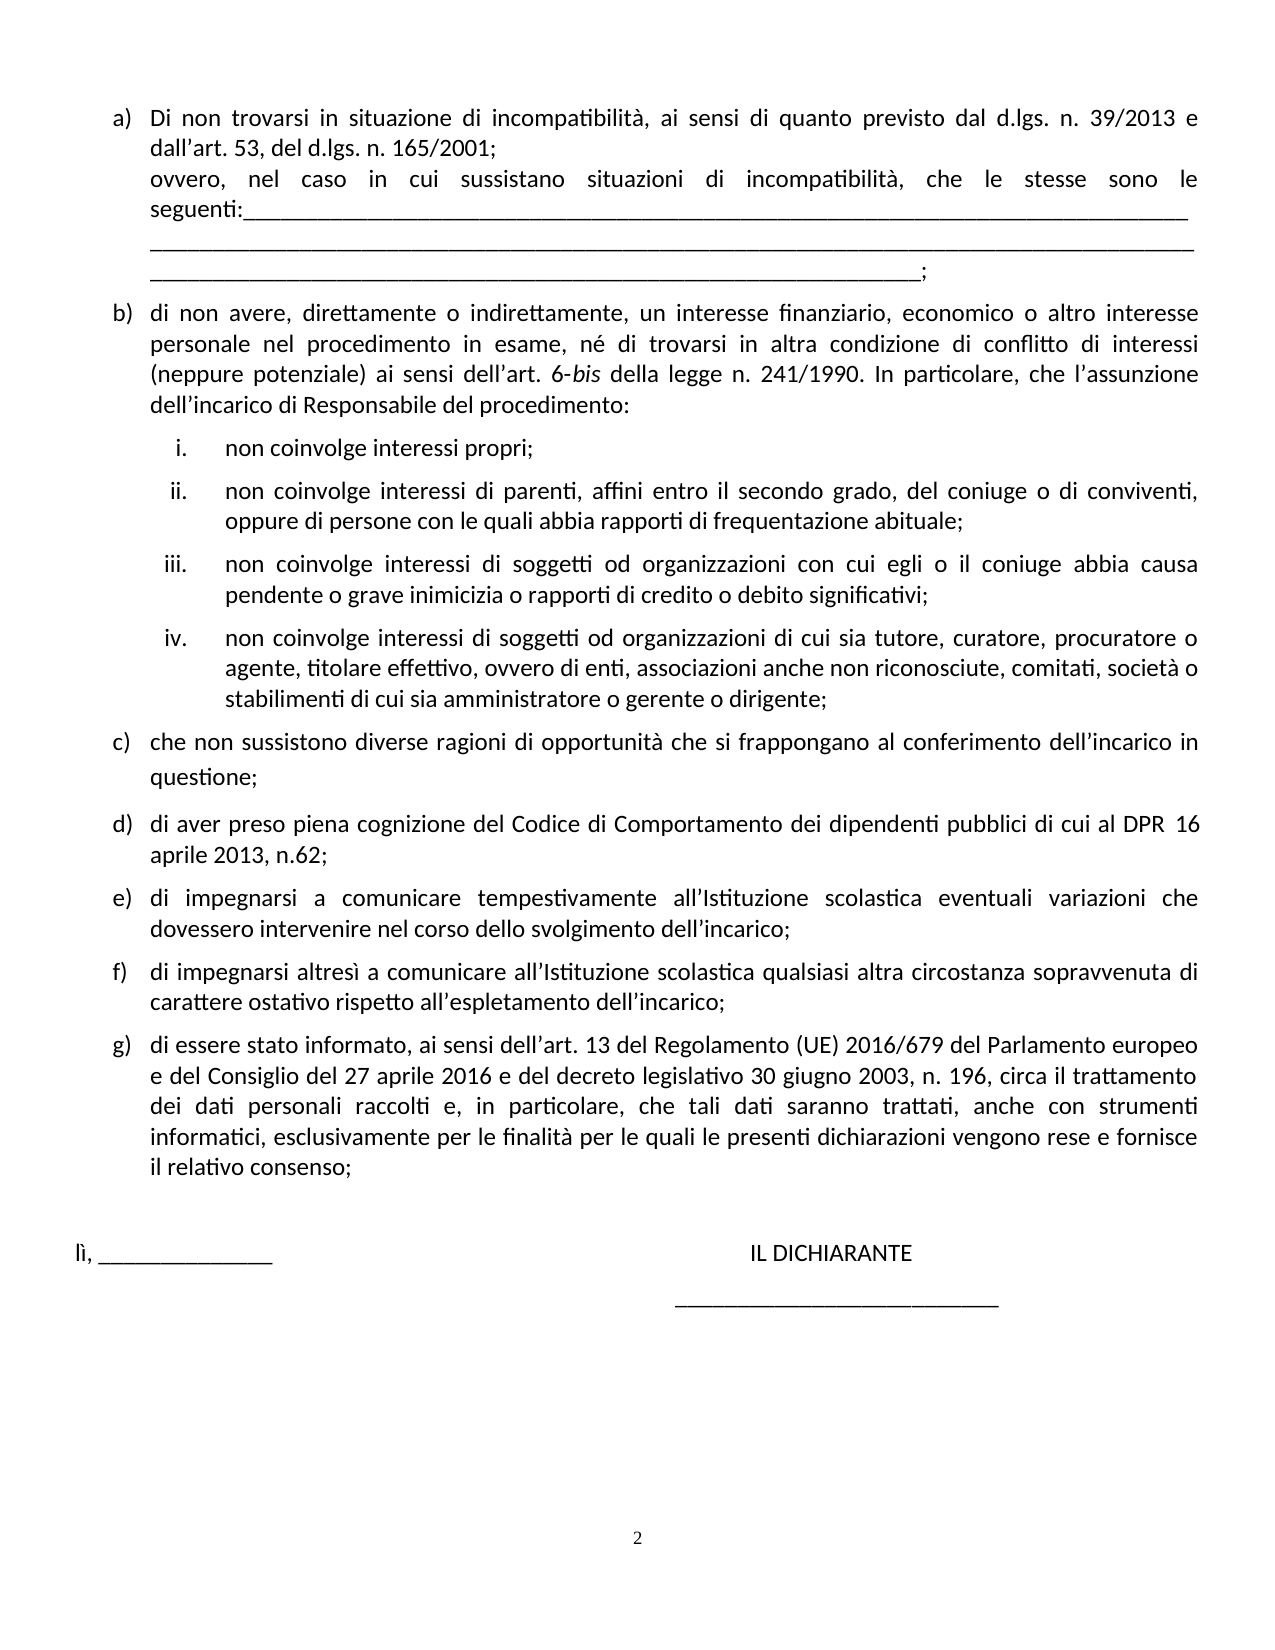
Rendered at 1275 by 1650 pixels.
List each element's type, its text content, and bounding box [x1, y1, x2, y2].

list di essere stato informato, ai sensi dell’art. 13 del Regolamento (UE) 2016/679 del Parlamento europeo e del Consiglio del 27 aprile 2016 e del decreto legislativo 30 giugno 2003, n. 196, circa il trattamento dei dati personali raccolti e, in particolare, che tali dati saranno trattati, anche con strumenti informatici, esclusivamente per le finalità per le quali le presenti dichiarazioni vengono rese e fornisce il relativo consenso; [112, 1029, 1200, 1182]
list Di non trovarsi in situazione di incompatibilità, ai sensi di quanto previsto dal d.lgs. n. 39/2013 e dall’art. 53, del d.lgs. n. 165/2001; [112, 102, 1200, 163]
list non coinvolge interessi di parenti, affini entro il secondo grado, del coniuge o di conviventi, oppure di persone con le quali abbia rapporti di frequentazione abituale; [187, 475, 1200, 536]
list di non avere, direttamente o indirettamente, un interesse finanziario, economico o altro interesse personale nel procedimento in esame, né di trovarsi in altra condizione di conflitto di interessi (neppure potenziale) ai sensi dell’art. 6-bis della legge n. 241/1990. In particolare, che l’assunzione dell’incarico di Responsabile del procedimento: [112, 297, 1200, 419]
list ovvero, nel caso in cui sussistano situazioni di incompatibilità, che le stesse sono le seguenti:______________________________________________________________________________________________________________________________________________________________________________________________________________________________; [150, 163, 1200, 285]
list non coinvolge interessi propri; [187, 432, 1200, 462]
list di impegnarsi altresì a comunicare all’Istituzione scolastica qualsiasi altra circostanza sopravvenuta di carattere ostativo rispetto all’espletamento dell’incarico; [112, 956, 1200, 1017]
text lì, ______________ IL DICHIARANTE [75, 1237, 1200, 1268]
list non coinvolge interessi di soggetti od organizzazioni di cui sia tutore, curatore, procuratore o agente, titolare effettivo, ovvero di enti, associazioni anche non riconosciute, comitati, società o stabilimenti di cui sia amministratore o gerente o dirigente; [187, 622, 1200, 714]
list di aver preso piena cognizione del Codice di Comportamento dei dipendenti pubblici di cui al DPR 16 aprile 2013, n.62; [112, 809, 1200, 870]
text __________________________ [75, 1280, 1200, 1311]
list che non sussistono diverse ragioni di opportunità che si frappongano al conferimento dell’incarico in questione; [112, 726, 1200, 792]
list di impegnarsi a comunicare tempestivamente all’Istituzione scolastica eventuali variazioni che dovessero intervenire nel corso dello svolgimento dell’incarico; [112, 882, 1200, 943]
list non coinvolge interessi di soggetti od organizzazioni con cui egli o il coniuge abbia causa pendente o grave inimicizia o rapporti di credito o debito significativi; [187, 548, 1200, 609]
